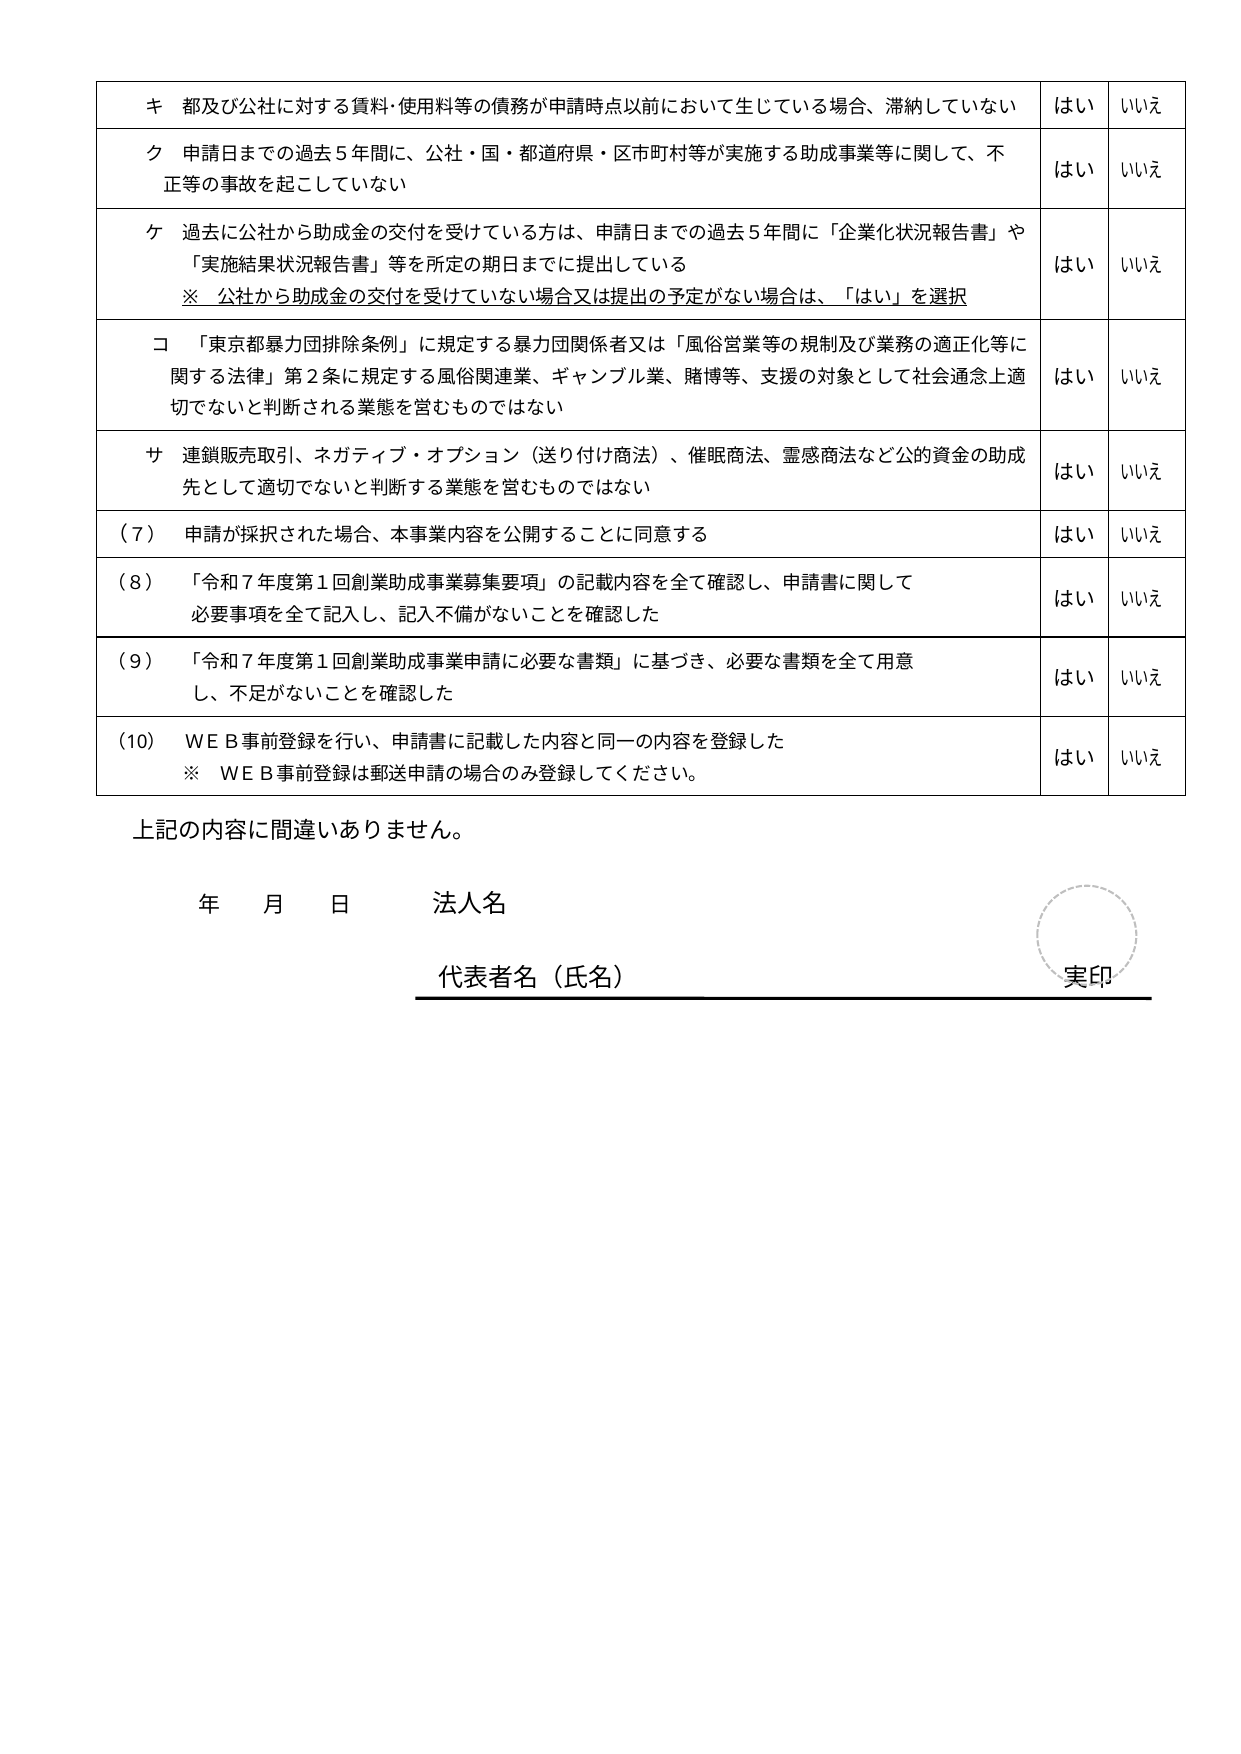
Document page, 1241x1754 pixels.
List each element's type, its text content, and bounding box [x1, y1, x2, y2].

table_cell （７） 申請が採択された場合、本事業内容を公開することに同意する [97, 511, 1040, 557]
table_cell サ 連鎖販売取引、ネガティブ・オプション（送り付け商法）、催眠商法、霊感商法など公的資金の助成 先として適切でないと判断する業態を営むものではない [97, 431, 1040, 510]
text 上記の内容に間違いありません。 [89, 796, 1193, 860]
table_cell いいえ [1109, 638, 1185, 716]
table_cell （10） ＷＥＢ事前登録を行い、申請書に記載した内容と同一の内容を登録した ※ ＷＥＢ事前登録は郵送申請の場合のみ登録してください。 [97, 717, 1040, 795]
table_cell いいえ [1109, 320, 1185, 430]
table_cell はい [1041, 320, 1108, 430]
table_cell コ 「東京都暴力団排除条例」に規定する暴力団関係者又は「風俗営業等の規制及び業務の適正化等に関する法律」第２条に規定する風俗関連業、ギャンブル業、賭博等、支援の対象として社会通念上適切でないと判断される業態を営むものではない [97, 320, 1040, 430]
table_cell いいえ [1109, 209, 1185, 319]
table_cell はい [1041, 431, 1108, 510]
table_cell いいえ [1109, 511, 1185, 557]
table_cell いいえ [1109, 717, 1185, 795]
table_cell （９） 「令和７年度第１回創業助成事業申請に必要な書類」に基づき、必要な書類を全て用意 し、不足がないことを確認した [97, 638, 1040, 716]
table_cell はい [1041, 129, 1108, 207]
table_cell （８） 「令和７年度第１回創業助成事業募集要項」の記載内容を全て確認し、申請書に関して 必要事項を全て記入し、記入不備がないことを確認した [97, 558, 1040, 636]
table_cell はい [1041, 82, 1108, 128]
table_cell はい [1041, 209, 1108, 319]
table_cell いいえ [1109, 129, 1185, 207]
table_cell いいえ [1109, 431, 1185, 510]
table_cell はい [1041, 558, 1108, 636]
table_cell いいえ [1109, 82, 1185, 128]
text 代表者名（氏名） 実印 [89, 944, 1193, 1008]
table_cell キ 都及び公社に対する賃料･使用料等の債務が申請時点以前において生じている場合、滞納していない [97, 82, 1040, 128]
table_cell はい [1041, 511, 1108, 557]
table_cell いいえ [1109, 558, 1185, 636]
table_cell ケ 過去に公社から助成金の交付を受けている方は、申請日までの過去５年間に「企業化状況報告書」や 「実施結果状況報告書」等を所定の期日までに提出している ※ 公社から助成金の交付を受けていない場合又は提出の予定がない場合は、「はい」を選択 [97, 209, 1040, 319]
table_cell ク 申請日までの過去５年間に、公社・国・都道府県・区市町村等が実施する助成事業等に関して、不 正等の事故を起こしていない [97, 129, 1040, 207]
table_cell はい [1041, 717, 1108, 795]
table_cell はい [1041, 638, 1108, 716]
text 年 月 日 法人名 [89, 870, 1193, 934]
